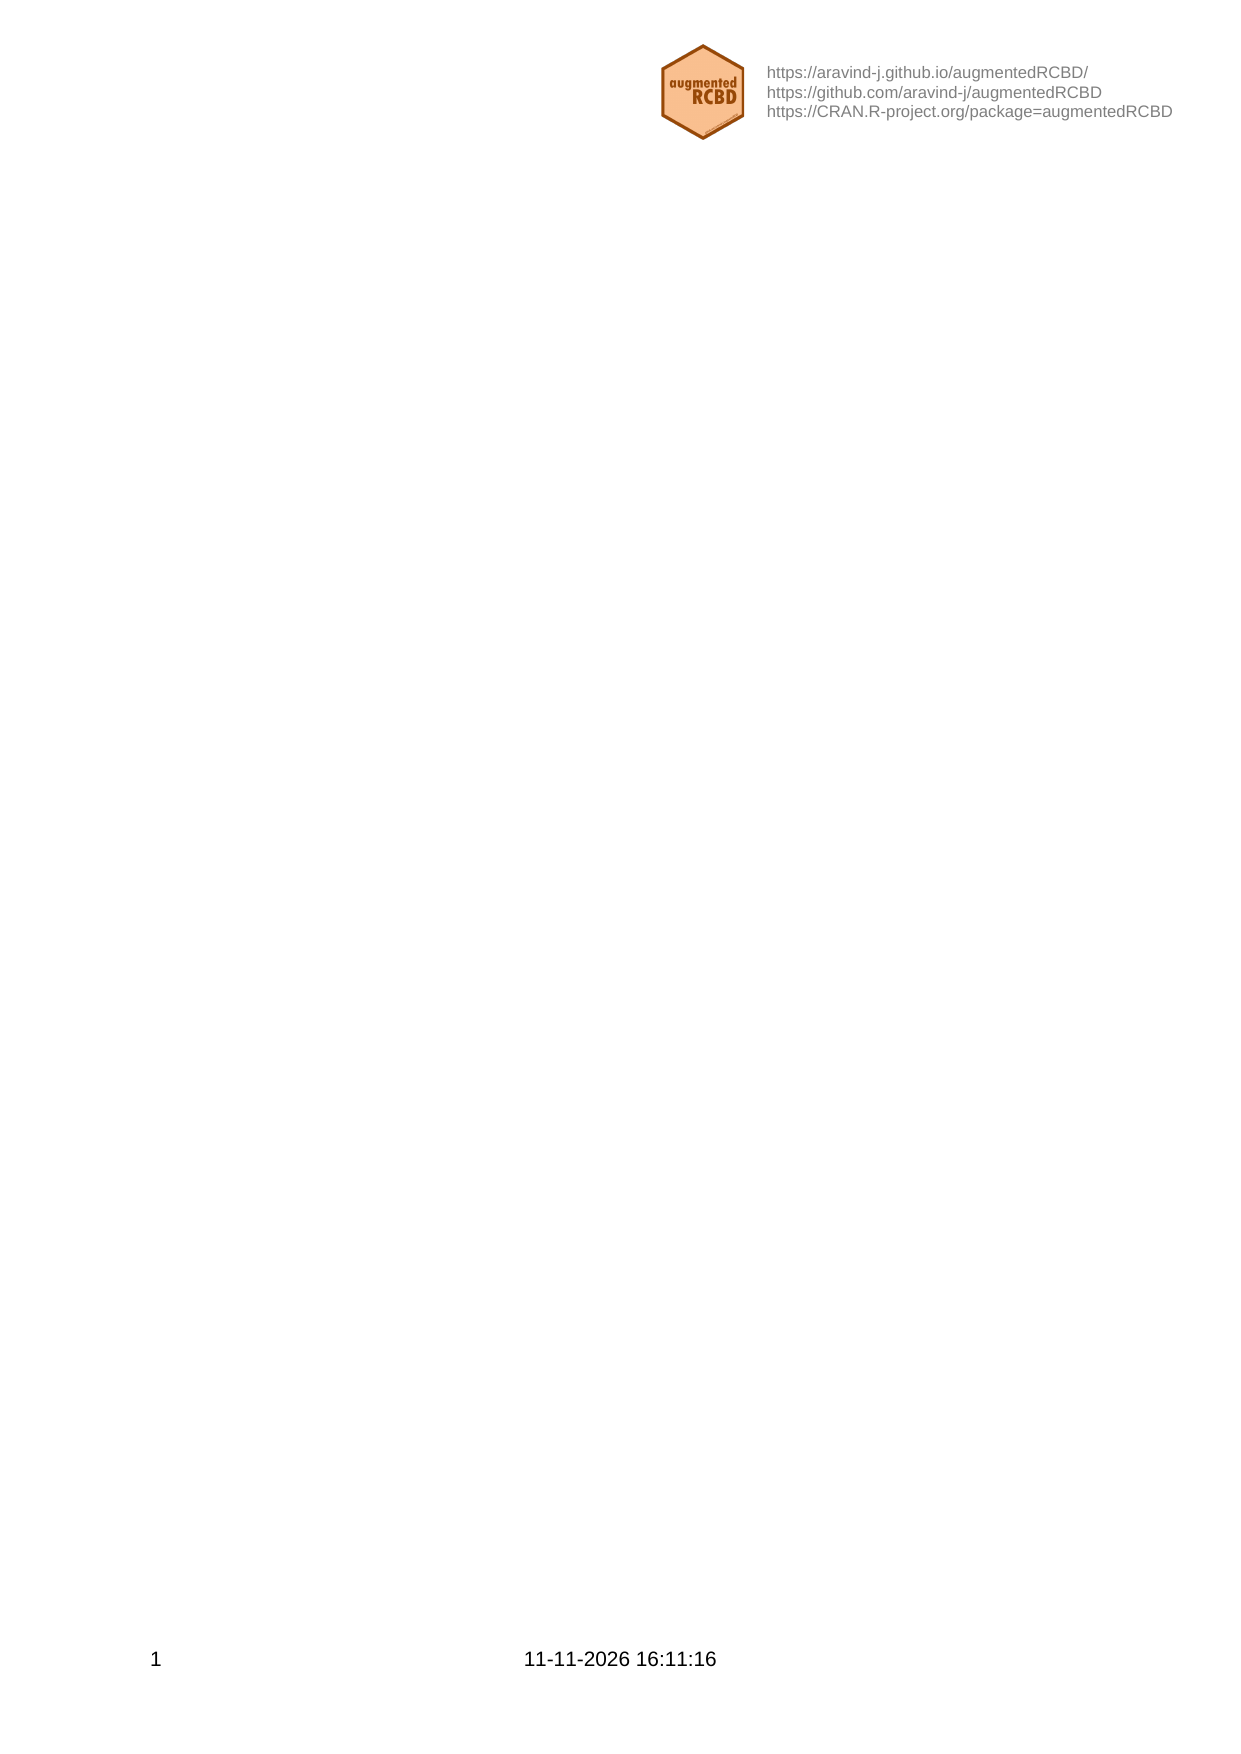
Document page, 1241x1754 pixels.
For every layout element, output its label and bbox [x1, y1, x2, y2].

picture [661, 44, 745, 140]
